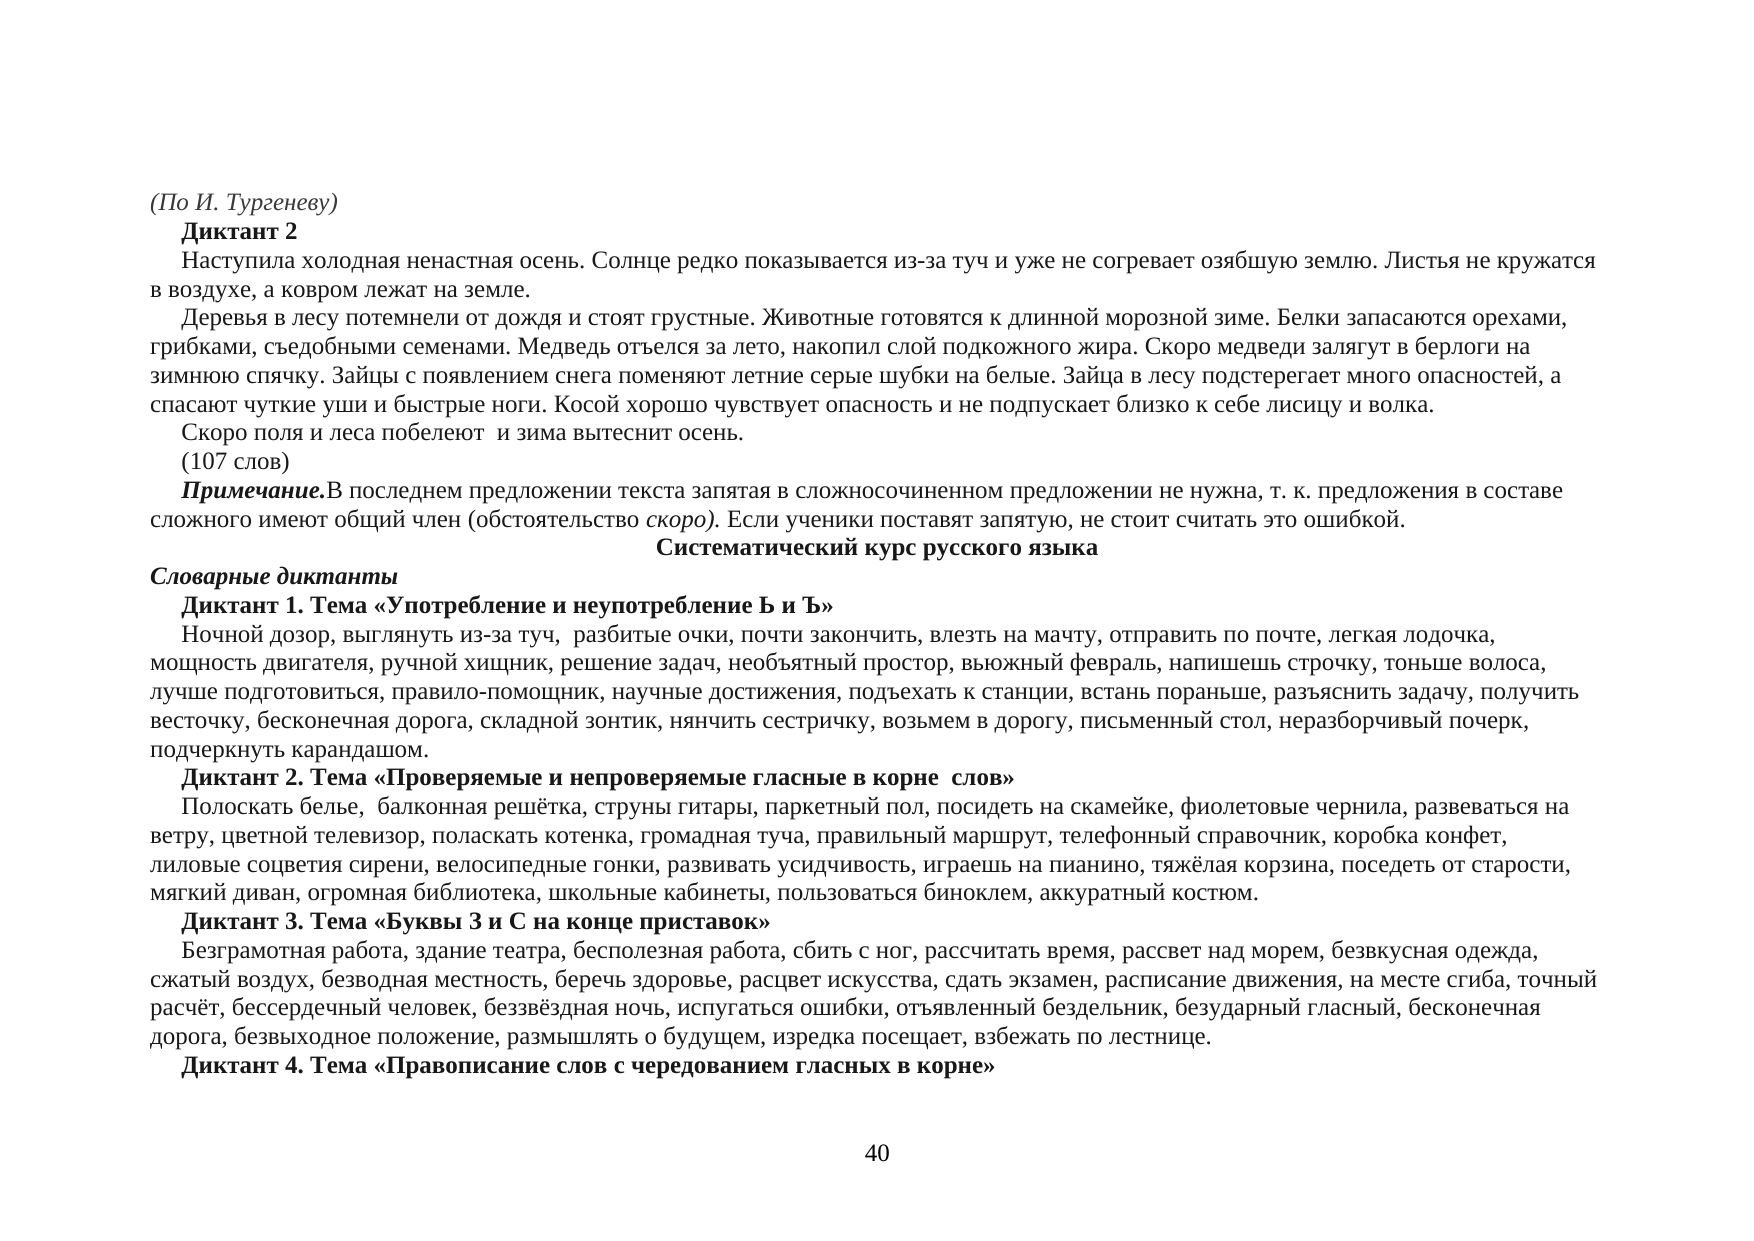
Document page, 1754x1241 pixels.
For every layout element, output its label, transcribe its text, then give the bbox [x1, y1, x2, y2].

text Диктант 4. Тема «Правописание слов с чередованием гласных в корне» [150, 1050, 1604, 1079]
text Деревья в лесу потемнели от дождя и стоят грустные. Животные готовятся к длинной морозной зиме. Белки запасаются орехами, грибками, съедобными семенами. Медведь отъелся за лето, накопил слой подкожного жира. Скоро медведи залягут в берлоги на зимнюю спячку. Зайцы с появлением снега поменяют летние серые шубки на белые. Зайца в лесу подстерегает много опасностей, а спасают чуткие уши и быстрые ноги. Косой хорошо чувствует опасность и не подпускает близко к себе лисицу и волка. [150, 302, 1604, 417]
text Диктант 1. Тема «Употребление и неупотребление Ь и Ъ» [150, 590, 1604, 619]
text Полоскать белье, балконная решётка, струны гитары, паркетный пол, посидеть на скамейке, фиолетовые чернила, развеваться на ветру, цветной телевизор, поласкать котенка, громадная туча, правильный маршрут, телефонный справочник, коробка конфет, лиловые соцветия сирени, велосипедные гонки, развивать усидчивость, играешь на пианино, тяжёлая корзина, поседеть от старости, мягкий диван, огромная библиотека, школьные кабинеты, пользоваться биноклем, аккуратный костюм. [150, 791, 1604, 906]
text (107 слов) [150, 446, 1604, 475]
text Наступила холодная ненастная осень. Солнце редко показывается из-за туч и уже не согревает озябшую землю. Листья не кружатся в воздухе, а ковром лежат на земле. [150, 245, 1604, 302]
text (По И. Тургеневу) [150, 187, 1604, 216]
text Ночной дозор, выглянуть из-за туч, разбитые очки, почти закончить, влезть на мачту, отправить по почте, легкая лодочка, мощность двигателя, ручной хищник, решение задач, необъятный простор, вьюжный февраль, напишешь строчку, тоньше волоса, лучше подготовиться, правило-помощник, научные достижения, подъехать к станции, встань пораньше, разъяснить задачу, получить весточку, бесконечная дорога, складной зонтик, нянчить сестричку, возьмем в дорогу, письменный стол, неразборчивый почерк, подчеркнуть карандашом. [150, 619, 1604, 762]
text Примечание.В последнем предложении текста запятая в сложносочиненном предложении не нужна, т. к. предложения в составе сложного имеют общий член (обстоятельство скоро). Если ученики поставят запятую, не стоит считать это ошибкой. [150, 475, 1604, 532]
text Диктант 2. Тема «Проверяемые и непроверяемые гласные в корне слов» [150, 762, 1604, 791]
text Словарные диктанты [150, 561, 1604, 590]
text Систематический курс русского языка [150, 532, 1604, 561]
text Скоро поля и леса побелеют и зима вытеснит осень. [150, 417, 1604, 446]
text Безграмотная работа, здание театра, бесполезная работа, сбить с ног, рассчитать время, рассвет над морем, безвкусная одежда, сжатый воздух, безводная местность, беречь здоровье, расцвет искусства, сдать экзамен, расписание движения, на месте сгиба, точный расчёт, бессердечный человек, беззвёздная ночь, испугаться ошибки, отъявленный бездельник, безударный гласный, бесконечная дорога, безвыходное положение, размышлять о будущем, изредка посещает, взбежать по лестнице. [150, 935, 1604, 1050]
text Диктант 2 [150, 216, 1604, 245]
text Диктант 3. Тема «Буквы З и С на конце приставок» [150, 906, 1604, 935]
